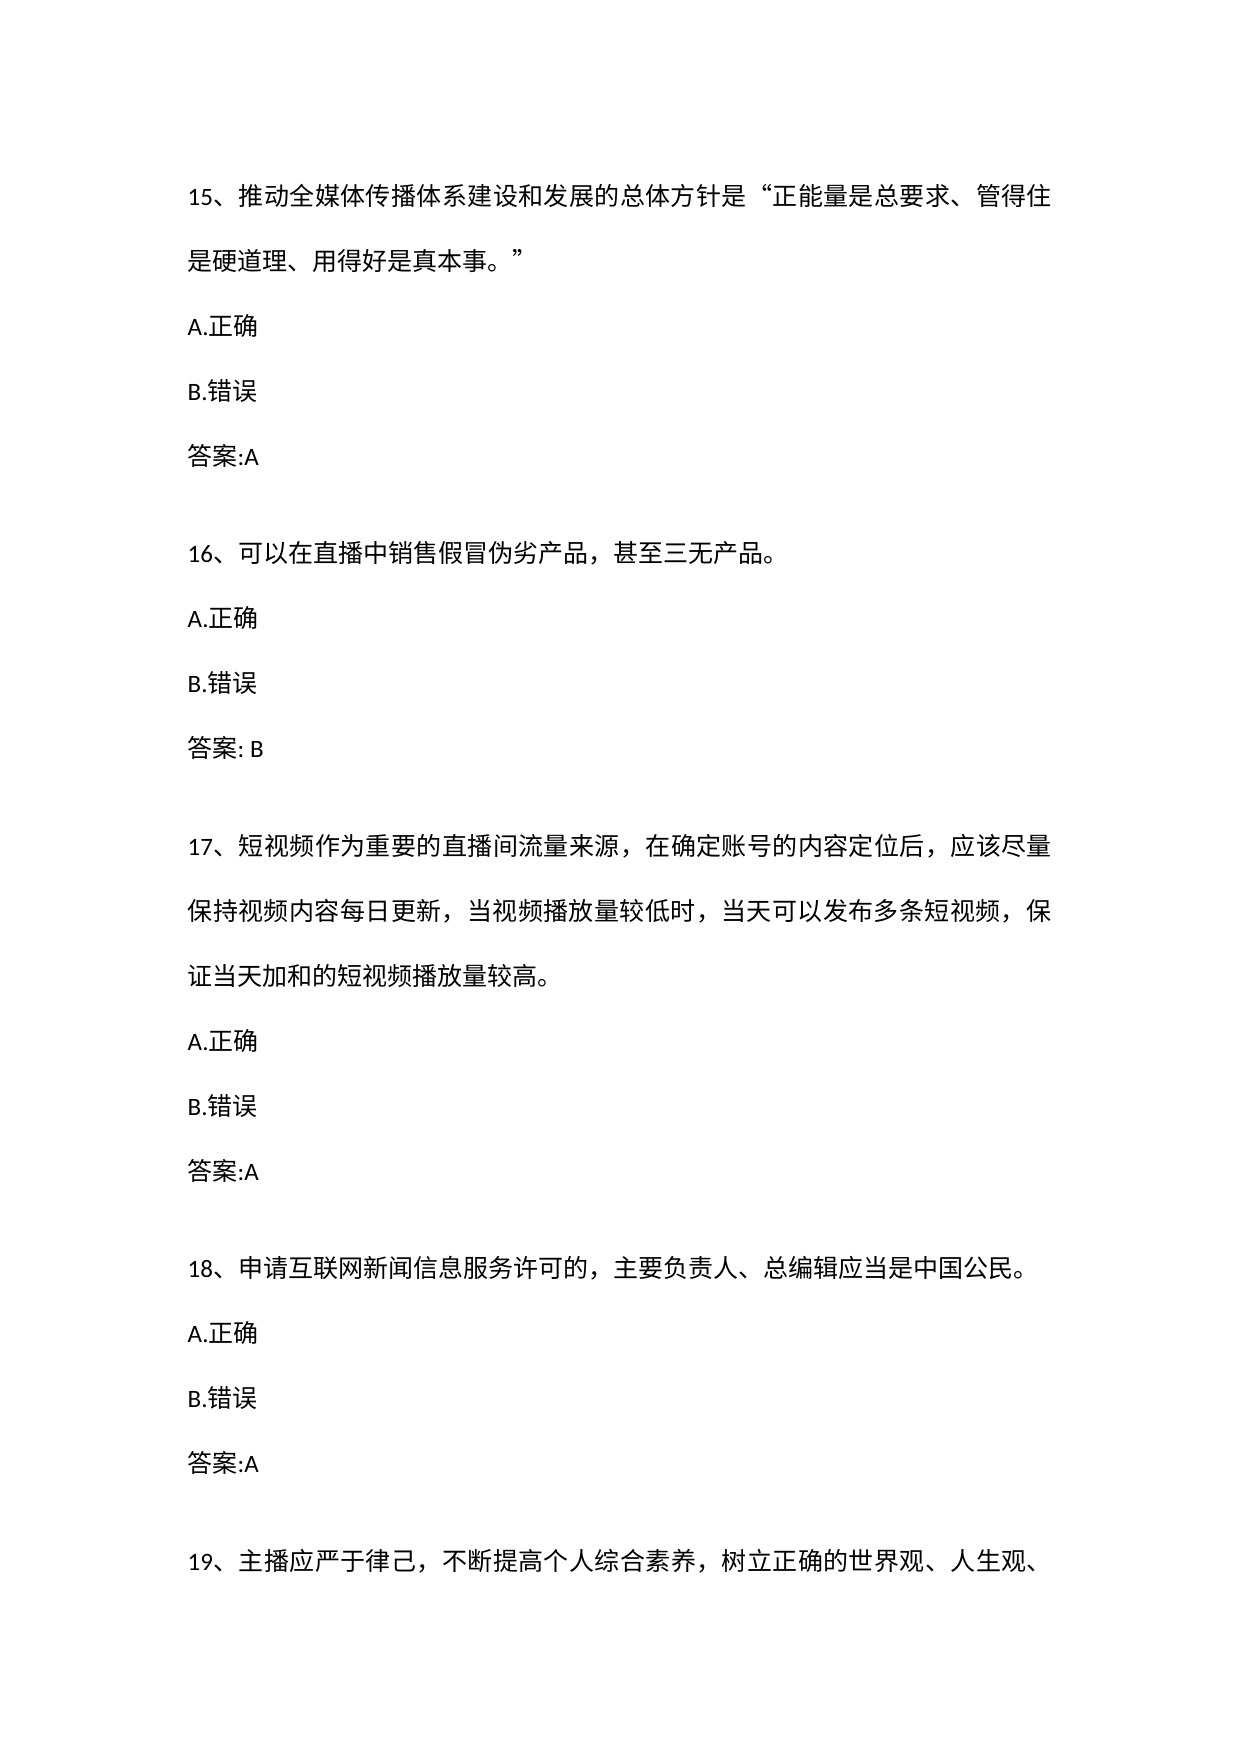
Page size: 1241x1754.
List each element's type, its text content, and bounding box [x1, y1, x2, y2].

list 答案: B [187, 714, 1053, 779]
list 16、可以在直播中销售假冒伪劣产品，甚至三无产品。 [187, 519, 1053, 584]
list A.正确 [187, 1299, 1053, 1364]
list A.正确 [187, 1007, 1053, 1072]
list B.错误 [187, 649, 1053, 714]
list B.错误 [187, 357, 1053, 422]
list 答案:A [187, 1429, 1053, 1494]
list 17、短视频作为重要的直播间流量来源，在确定账号的内容定位后，应该尽量保持视频内容每日更新，当视频播放量较低时，当天可以发布多条短视频，保证当天加和的短视频播放量较高。 [187, 812, 1053, 1007]
list A.正确 [187, 292, 1053, 357]
list 15、推动全媒体传播体系建设和发展的总体方针是“正能量是总要求、管得住是硬道理、用得好是真本事。” [187, 162, 1053, 292]
list 答案:A [187, 422, 1053, 487]
list A.正确 [187, 584, 1053, 649]
list B.错误 [187, 1364, 1053, 1429]
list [187, 1527, 1053, 1592]
list 答案:A [187, 1137, 1053, 1202]
list B.错误 [187, 1072, 1053, 1137]
list 18、申请互联网新闻信息服务许可的，主要负责人、总编辑应当是中国公民。 [187, 1234, 1053, 1299]
